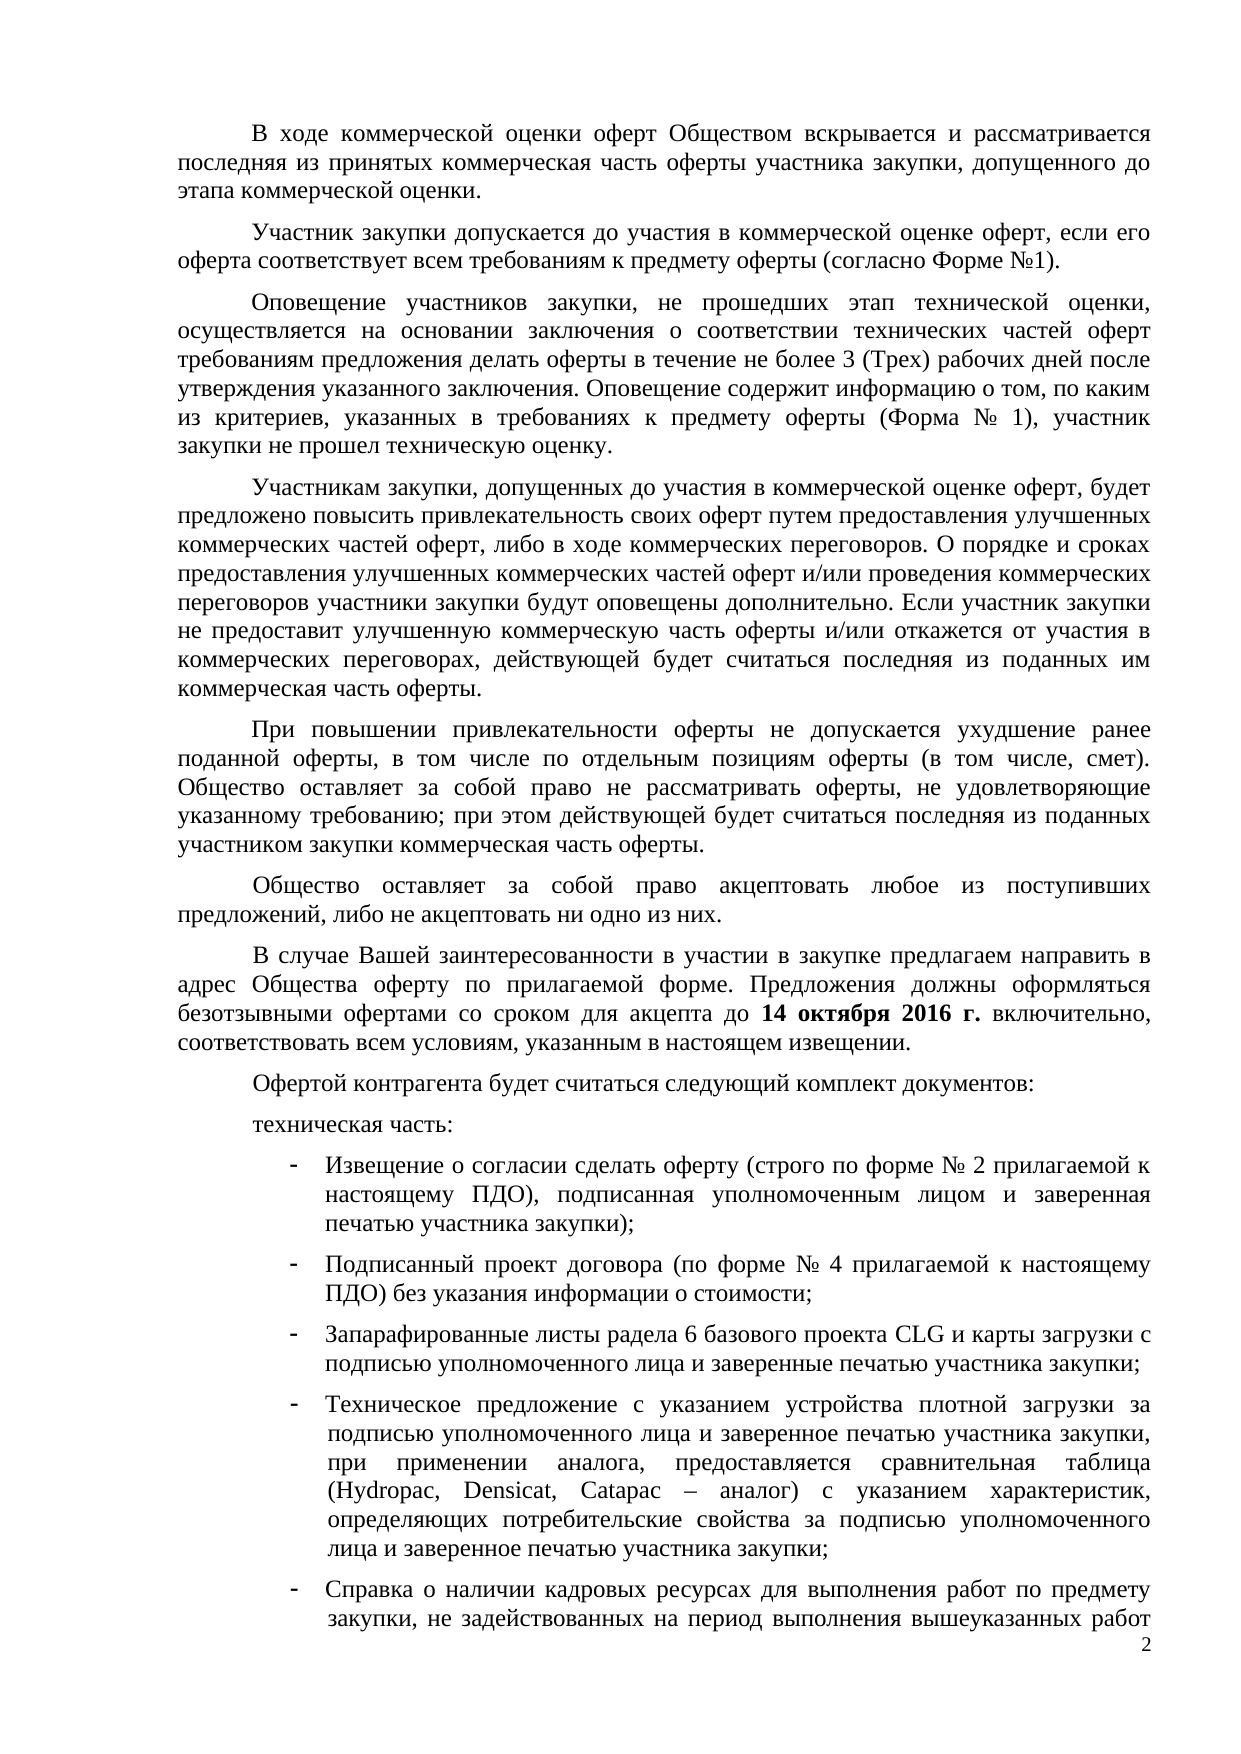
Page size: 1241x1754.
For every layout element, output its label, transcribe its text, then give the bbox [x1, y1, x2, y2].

list Участник закупки допускается до участия в коммерческой оценке оферт, если его оферта соответствует всем требованиям к предмету оферты (согласно Форме №1). [177, 217, 1152, 274]
text Общество оставляет за собой право акцептовать любое из поступивших предложений, либо не акцептовать ни одно из них. [177, 871, 1152, 928]
list Запарафированные листы радела 6 базового проекта CLG и карты загрузки с подписью уполномоченного лица и заверенные печатью участника закупки; [289, 1319, 1152, 1377]
text В случае Вашей заинтересованности в участии в закупке предлагаем направить в адрес Общества оферту по прилагаемой форме. Предложения должны оформляться безотзывными офертами со сроком для акцепта до 14 октября 2016 г. включительно, соответствовать всем условиям, указанным в настоящем извещении. [177, 941, 1152, 1056]
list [290, 1574, 1152, 1632]
list Извещение о согласии сделать оферту (строго по форме № 2 прилагаемой к настоящему ПДО), подписанная уполномоченным лицом и заверенная печатью участника закупки); [289, 1151, 1152, 1237]
list В ходе коммерческой оценки оферт Обществом вскрывается и рассматривается последняя из принятых коммерческая часть оферты участника закупки, допущенного до этапа коммерческой оценки. [177, 118, 1152, 204]
list Участникам закупки, допущенных до участия в коммерческой оценке оферт, будет предложено повысить привлекательность своих оферт путем предоставления улучшенных коммерческих частей оферт, либо в ходе коммерческих переговоров. О порядке и сроках предоставления улучшенных коммерческих частей оферт и/или проведения коммерческих переговоров участники закупки будут оповещены дополнительно. Если участник закупки не предоставит улучшенную коммерческую часть оферты и/или откажется от участия в коммерческих переговорах, действующей будет считаться последняя из поданных им коммерческая часть оферты. [177, 472, 1152, 702]
list При повышении привлекательности оферты не допускается ухудшение ранее поданной оферты, в том числе по отдельным позициям оферты (в том числе, смет). Общество оставляет за собой право не рассматривать оферты, не удовлетворяющие указанному требованию; при этом действующей будет считаться последняя из поданных участником закупки коммерческая часть оферты. [177, 714, 1152, 858]
list Техническое предложение с указанием устройства плотной загрузки за подписью уполномоченного лица и заверенное печатью участника закупки, при применении аналога, предоставляется сравнительная таблица (Hydropac, Densicat, Catapac – аналог) с указанием характеристик, определяющих потребительские свойства за подписью уполномоченного лица и заверенное печатью участника закупки; [290, 1389, 1152, 1562]
text Офертой контрагента будет считаться следующий комплект документов: [177, 1068, 1152, 1097]
list Подписанный проект договора (по форме № 4 прилагаемой к настоящему ПДО) без указания информации о стоимости; [289, 1249, 1152, 1307]
text техническая часть: [177, 1109, 1152, 1138]
list Оповещение участников закупки, не прошедших этап технической оценки, осуществляется на основании заключения о соответствии технических частей оферт требованиям предложения делать оферты в течение не более 3 (Трех) рабочих дней после утверждения указанного заключения. Оповещение содержит информацию о том, по каким из критериев, указанных в требованиях к предмету оферты (Форма № 1), участник закупки не прошел техническую оценку. [177, 287, 1152, 459]
